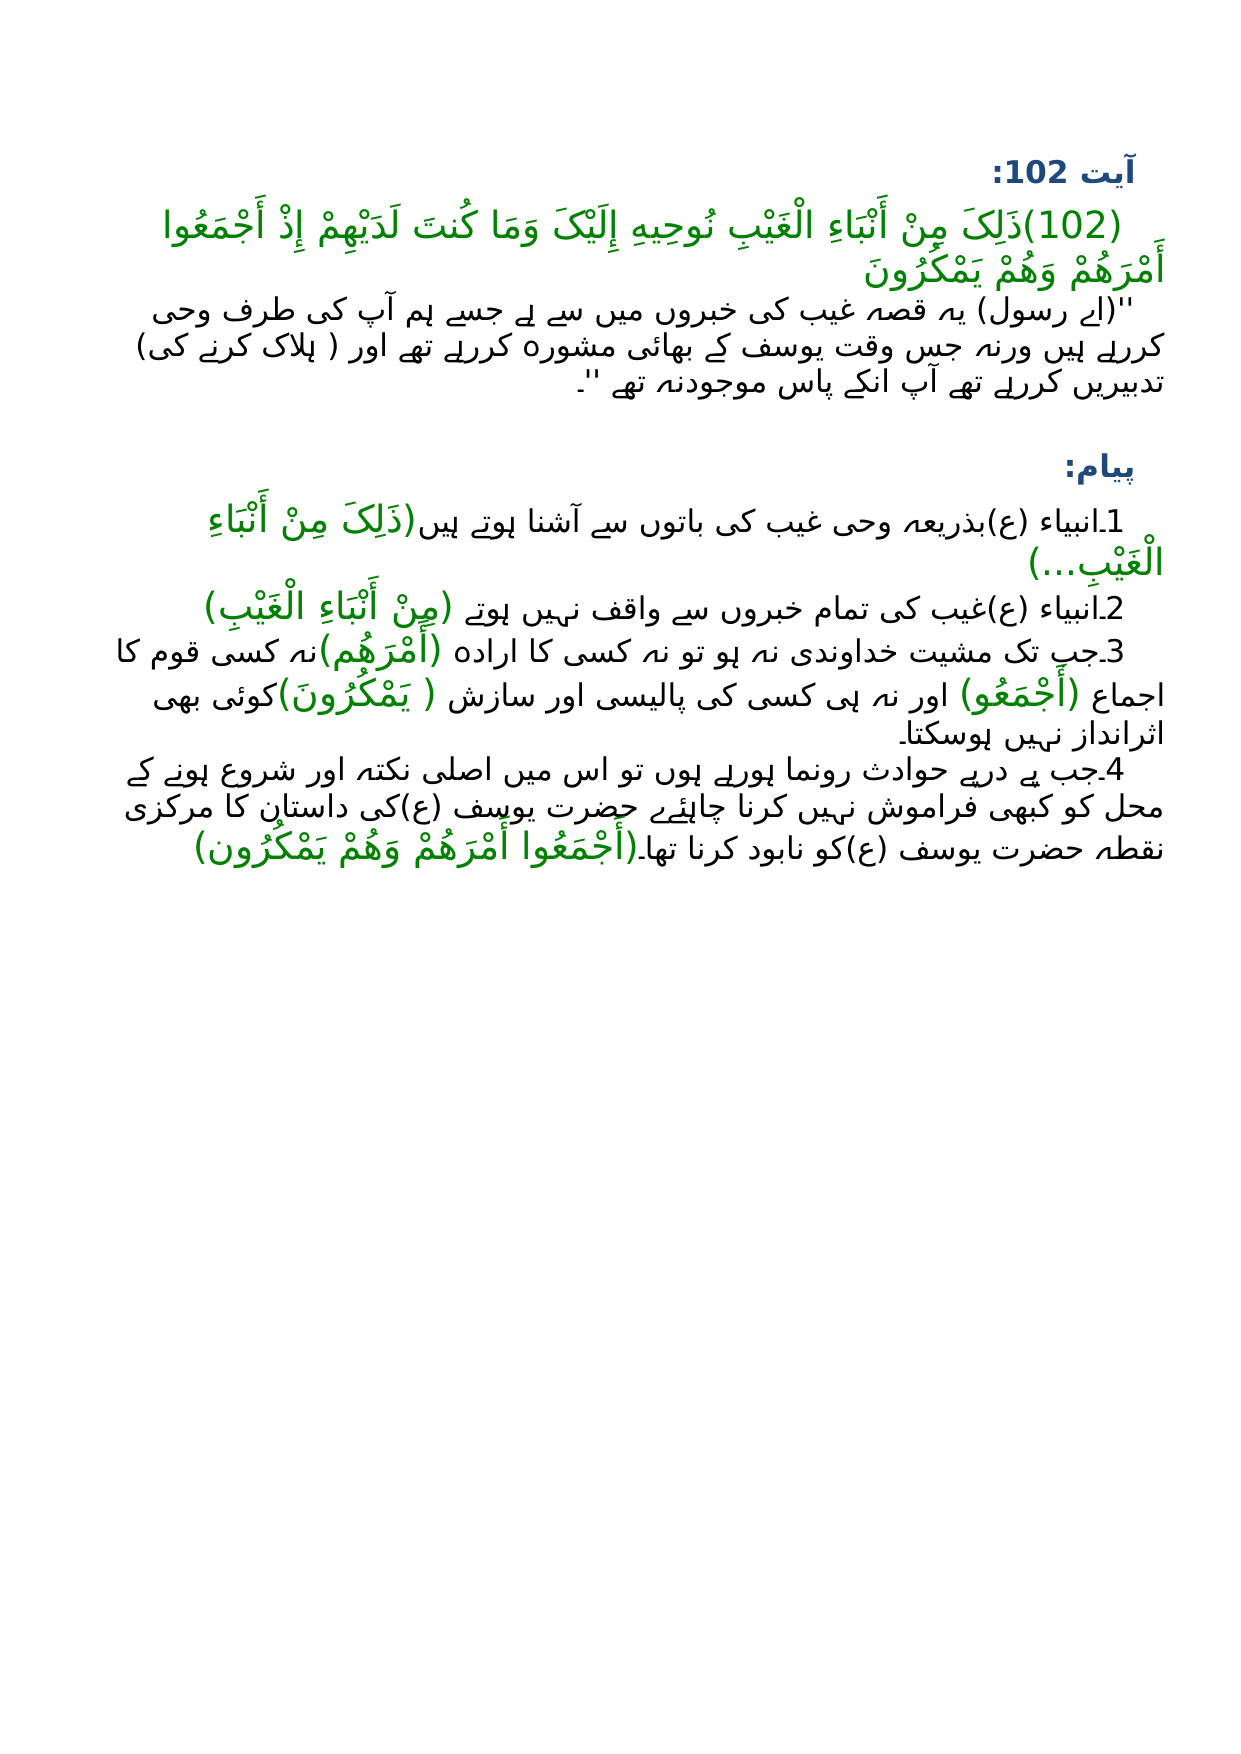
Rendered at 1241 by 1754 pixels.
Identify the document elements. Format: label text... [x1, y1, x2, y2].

text 3۔جب تک مشیت خداوندی نہ ہو تو نہ کسی کا ارادہ (أَمْرَهُم)نہ کسی قوم کا اجماع (أَجْمَعُو) اور نہ ہی کسی کی پالیسی اور سازش ( یَمْکُرُونَ)کوئی بھی اثرانداز نہیں ہوسکتا۔ [75, 628, 1165, 752]
text 4۔جب پے درپے حوادث رونما ہورہے ہوں تو اس میں اصلی نکتہ اور شروع ہونے کے محل کو کبھی فراموش نہیں کرنا چاہئےے حضرت یوسف (ع)کی داستان کا مرکزی نقطہ حضرت یوسف (ع)کو نابود کرنا تھا۔(أَجْمَعُوا أَمْرَهُمْ وَهُمْ یَمْکُرُون) [75, 752, 1165, 868]
text ''(اے رسول) یہ قصہ غیب کی خبروں میں سے ہے جسے ہم آپ کی طرف وحی کررہے ہیں ورنہ جس وقت یوسف کے بھائی مشورہ کررہے تھے اور ( ہلاک کرنے کی) تدبیریں کررہے تھے آپ انکے پاس موجودنہ تھے ''۔ [75, 291, 1165, 400]
text (102)ذَلِکَ مِنْ أَنْبَاءِ الْغَیْبِ نُوحِیهِ إِلَیْکَ وَمَا کُنتَ لَدَیْهِمْ إِذْ أَجْمَعُوا أَمْرَهُمْ وَهُمْ یَمْکُرُونَ [75, 203, 1165, 291]
text 1۔انبیاء (ع)بذریعہ وحی غیب کی باتوں سے آشنا ہوتے ہیں(ذَلِکَ مِنْ أَنْبَاءِ الْغَیْبِ...) [75, 497, 1165, 584]
text 2۔انبیاء (ع)غیب کی تمام خبروں سے واقف نہیں ہوتے (مِنْ أَنْبَاءِ الْغَیْبِ) [75, 584, 1165, 628]
subtitle آیت 102: [75, 155, 1165, 191]
subtitle پیام: [75, 448, 1165, 485]
